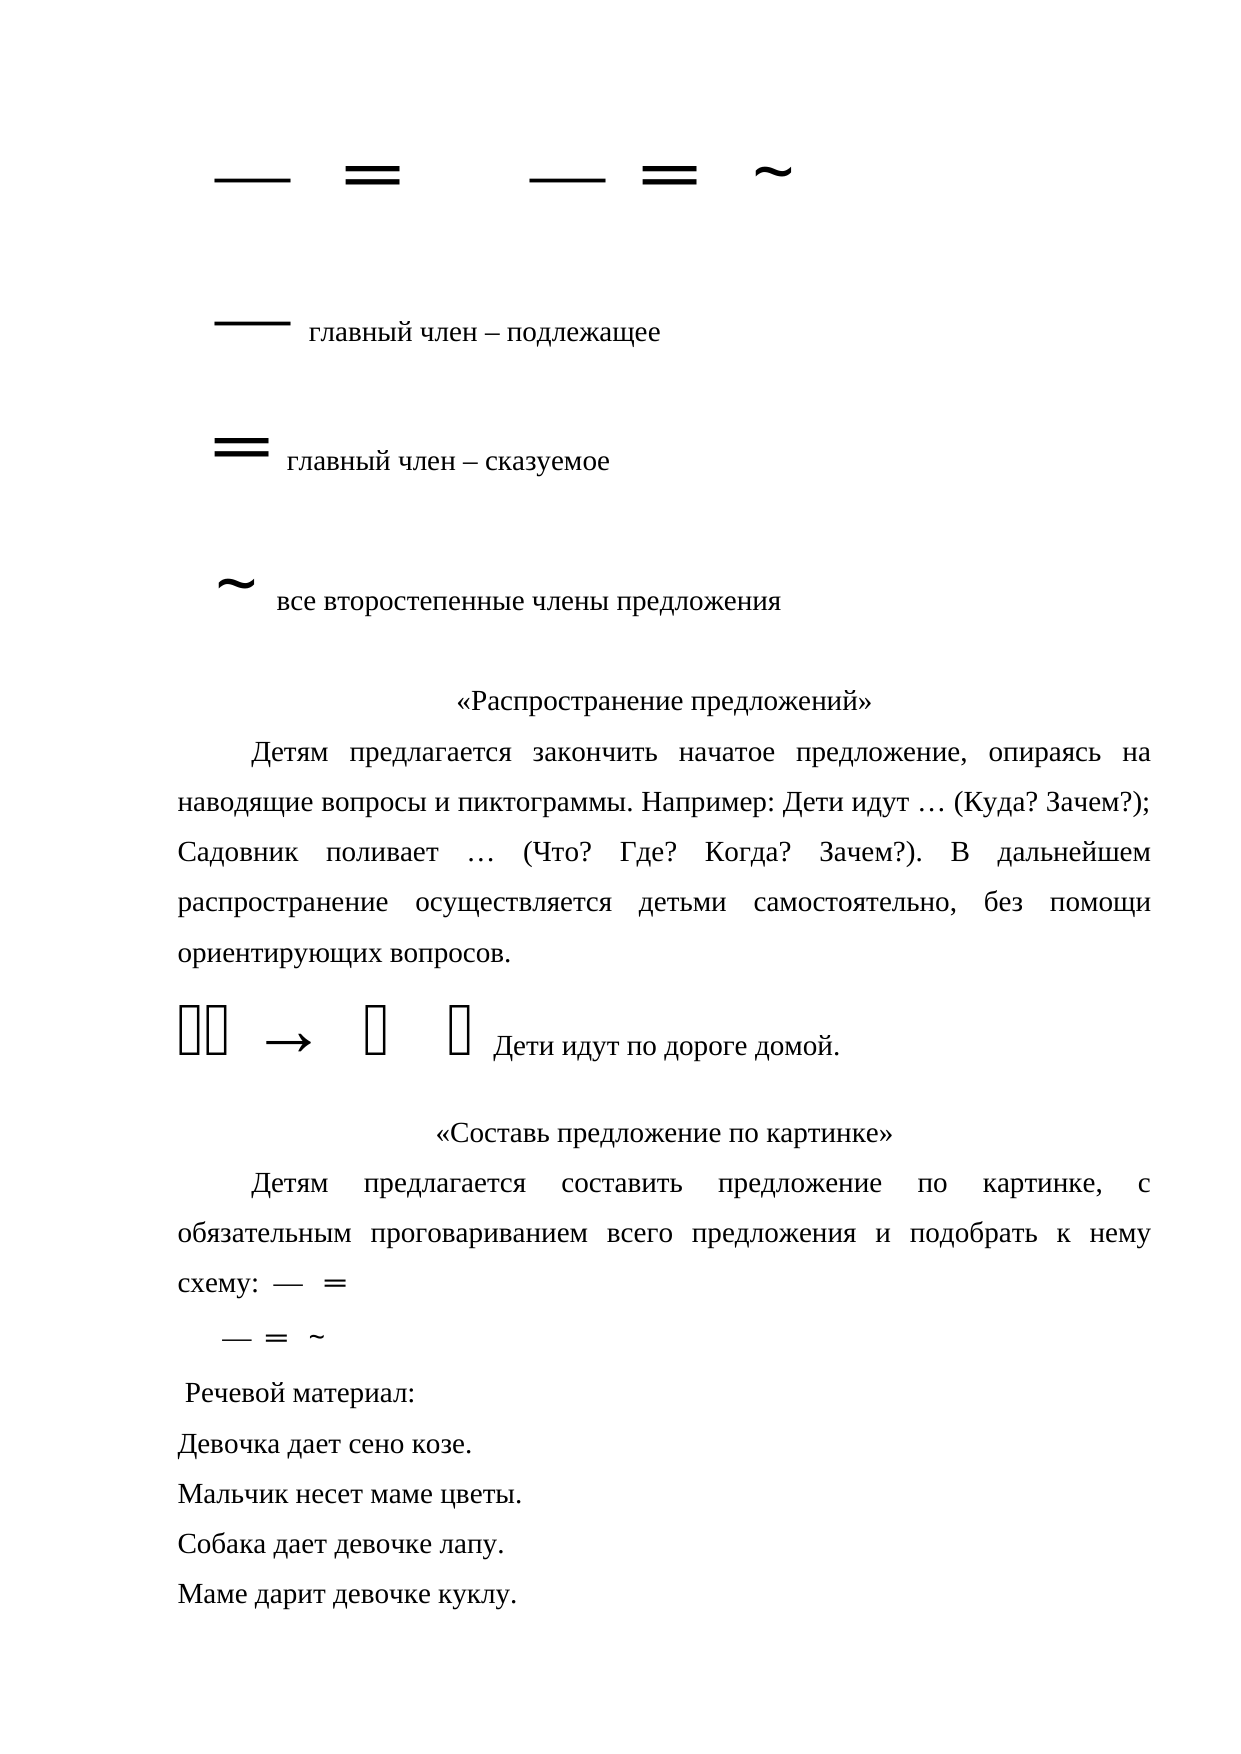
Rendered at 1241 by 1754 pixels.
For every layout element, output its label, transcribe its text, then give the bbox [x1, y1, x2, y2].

text Мальчик несет маме цветы. [177, 1476, 1152, 1509]
text Девочка дает сено козе. [177, 1426, 1152, 1459]
text Детям предлагается составить предложение по картинке, с обязательным проговариванием всего предложения и подобрать к нему схему: — ═ [177, 1165, 1152, 1299]
text «Составь предложение по картинке» [177, 1115, 1152, 1148]
text ~ все второстепенные члены предложения [215, 530, 1152, 632]
text Собака дает девочке лапу. [177, 1526, 1152, 1560]
text — ═ ~ [215, 1316, 1152, 1356]
text ═ главный член – сказуемое [215, 401, 1152, 487]
text — ═ — ═ ~ [215, 118, 1152, 220]
text «Распространение предложений» [177, 683, 1152, 717]
text Речевой материал: [177, 1375, 1152, 1409]
text → Дети идут по дороге домой. [177, 985, 1152, 1072]
text — главный член – подлежащее [215, 271, 1152, 358]
text Детям предлагается закончить начатое предложение, опираясь на наводящие вопросы и пиктограммы. Например: Дети идут … (Куда? Зачем?); Садовник поливает … (Что? Где? Когда? Зачем?). В дальнейшем распространение осуществляется детьми самостоятельно, без помощи ориентирующих вопросов. [177, 734, 1152, 968]
text Маме дарит девочке куклу. [177, 1577, 1152, 1610]
